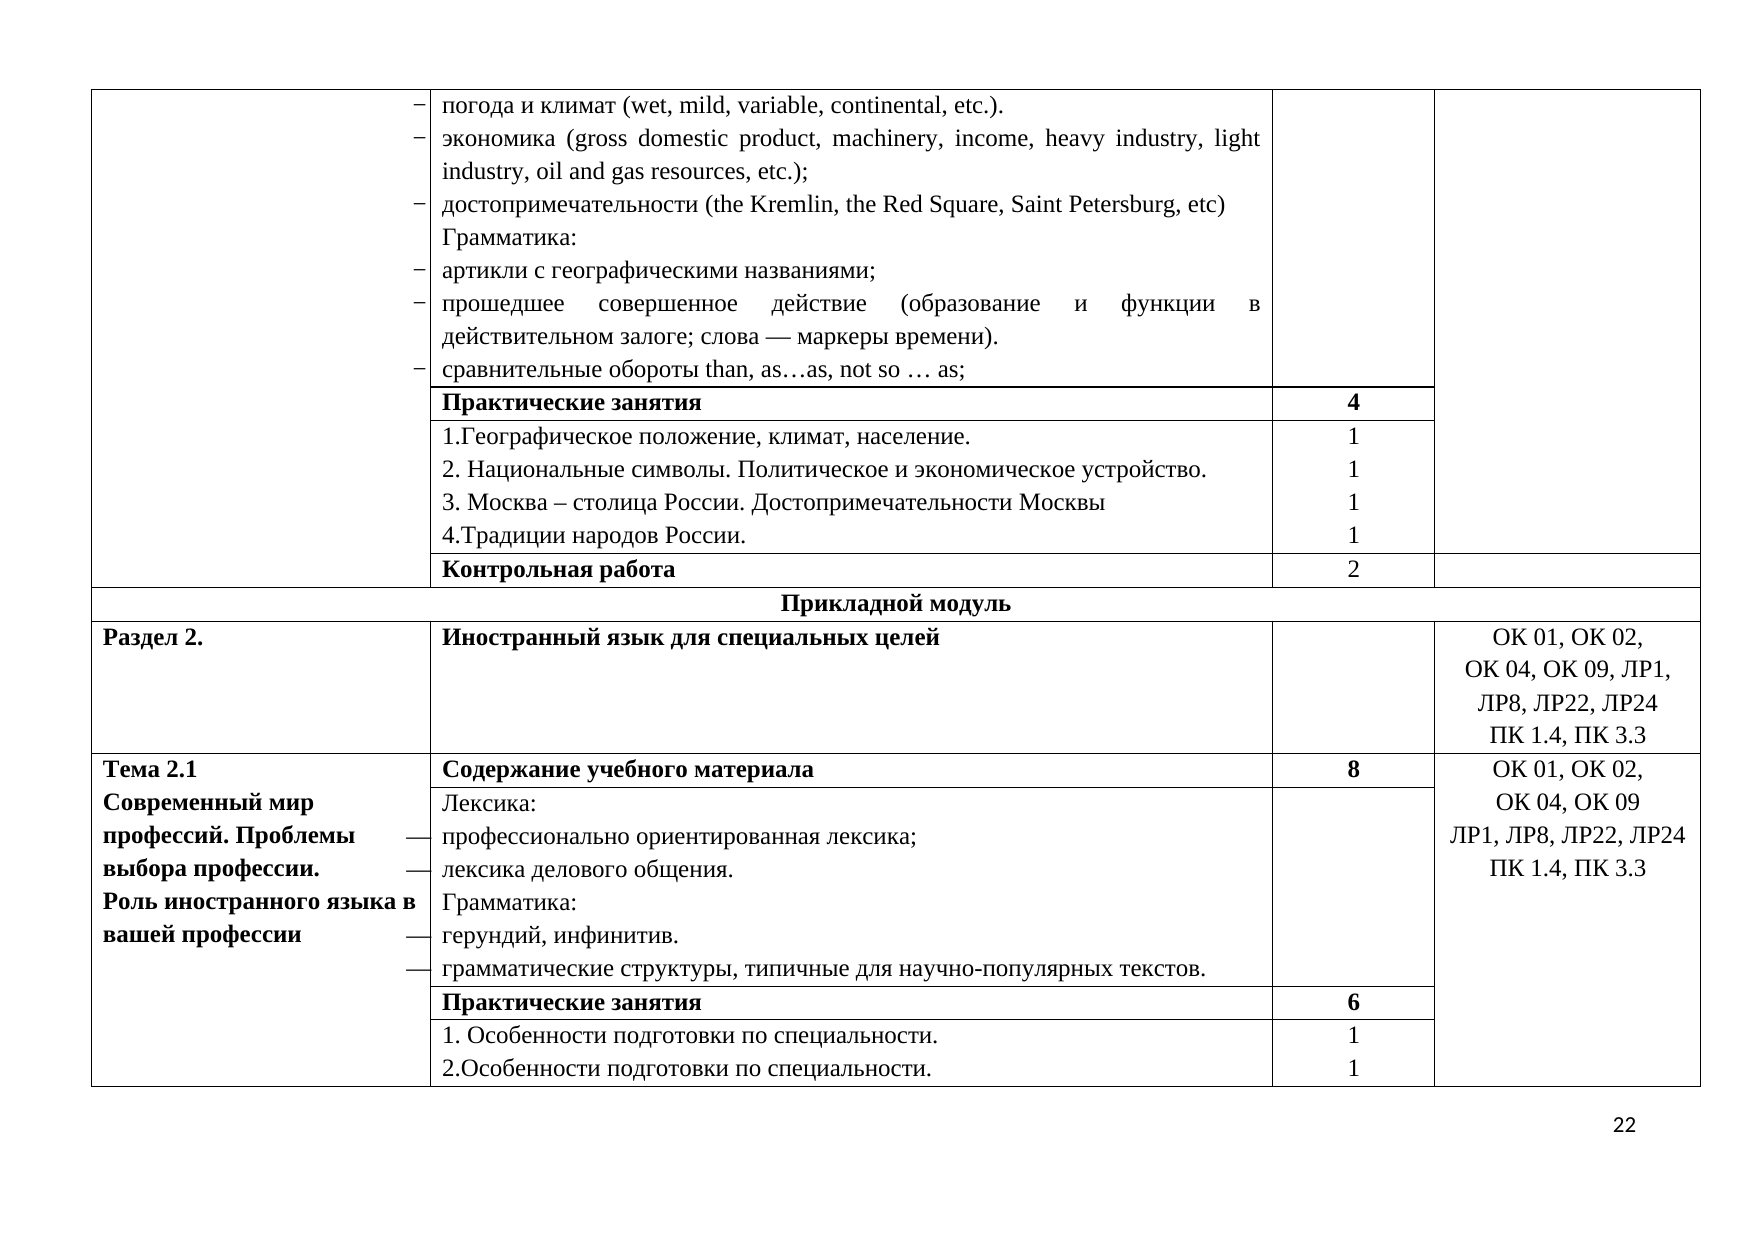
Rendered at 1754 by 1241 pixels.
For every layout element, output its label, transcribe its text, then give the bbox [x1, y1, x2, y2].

table_cell ОК 01, ОК 02, ОК 04, ОК 09 ЛР1, ЛР8, ЛР22, ЛР24 ПК 1.4, ПК 3.3 [1435, 754, 1700, 1086]
table_cell 8 [1273, 754, 1434, 787]
table_cell [1273, 90, 1434, 386]
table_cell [431, 1020, 1272, 1086]
table_cell Прикладной модуль [92, 588, 1700, 621]
table_cell Тема 2.1 Современный мир профессий. Проблемы выбора профессии. Роль иностранного языка в вашей профессии [92, 754, 430, 1086]
table_cell [1273, 788, 1434, 986]
table_cell 6 [1273, 987, 1434, 1019]
table_cell [1273, 622, 1434, 753]
table_cell 2 [1273, 554, 1434, 587]
table_cell ОК 01, ОК 02, ОК 04, ОК 09, ЛР1, ЛР8, ЛР22, ЛР24 ПК 1.4, ПК 3.3 [1435, 622, 1700, 753]
table_cell Лексика: профессионально ориентированная лексика; лексика делового общения. Грамматика: герундий, инфинитив. грамматические структуры, типичные для научно-популярных текстов. [431, 788, 1272, 986]
table_cell 1 1 1 1 1 1 [1273, 1020, 1434, 1086]
table_cell Иностранный язык для специальных целей [431, 622, 1272, 753]
table_cell Содержание учебного материала [431, 754, 1272, 787]
table_cell Практические занятия [431, 388, 1272, 420]
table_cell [431, 90, 1272, 386]
table_cell 1.Географическое положение, климат, население. 2. Национальные символы. Политическое и экономическое устройство. 3. Москва – столица России. Достопримечательности Москвы 4.Традиции народов России. [431, 421, 1272, 553]
table_cell Контрольная работа [431, 554, 1272, 587]
table_cell Практические занятия [431, 987, 1272, 1019]
table_cell Раздел 2. [92, 622, 430, 753]
table_cell 4 [1273, 388, 1434, 420]
table_cell 1 1 1 1 [1273, 421, 1434, 553]
table_cell [1435, 554, 1700, 587]
